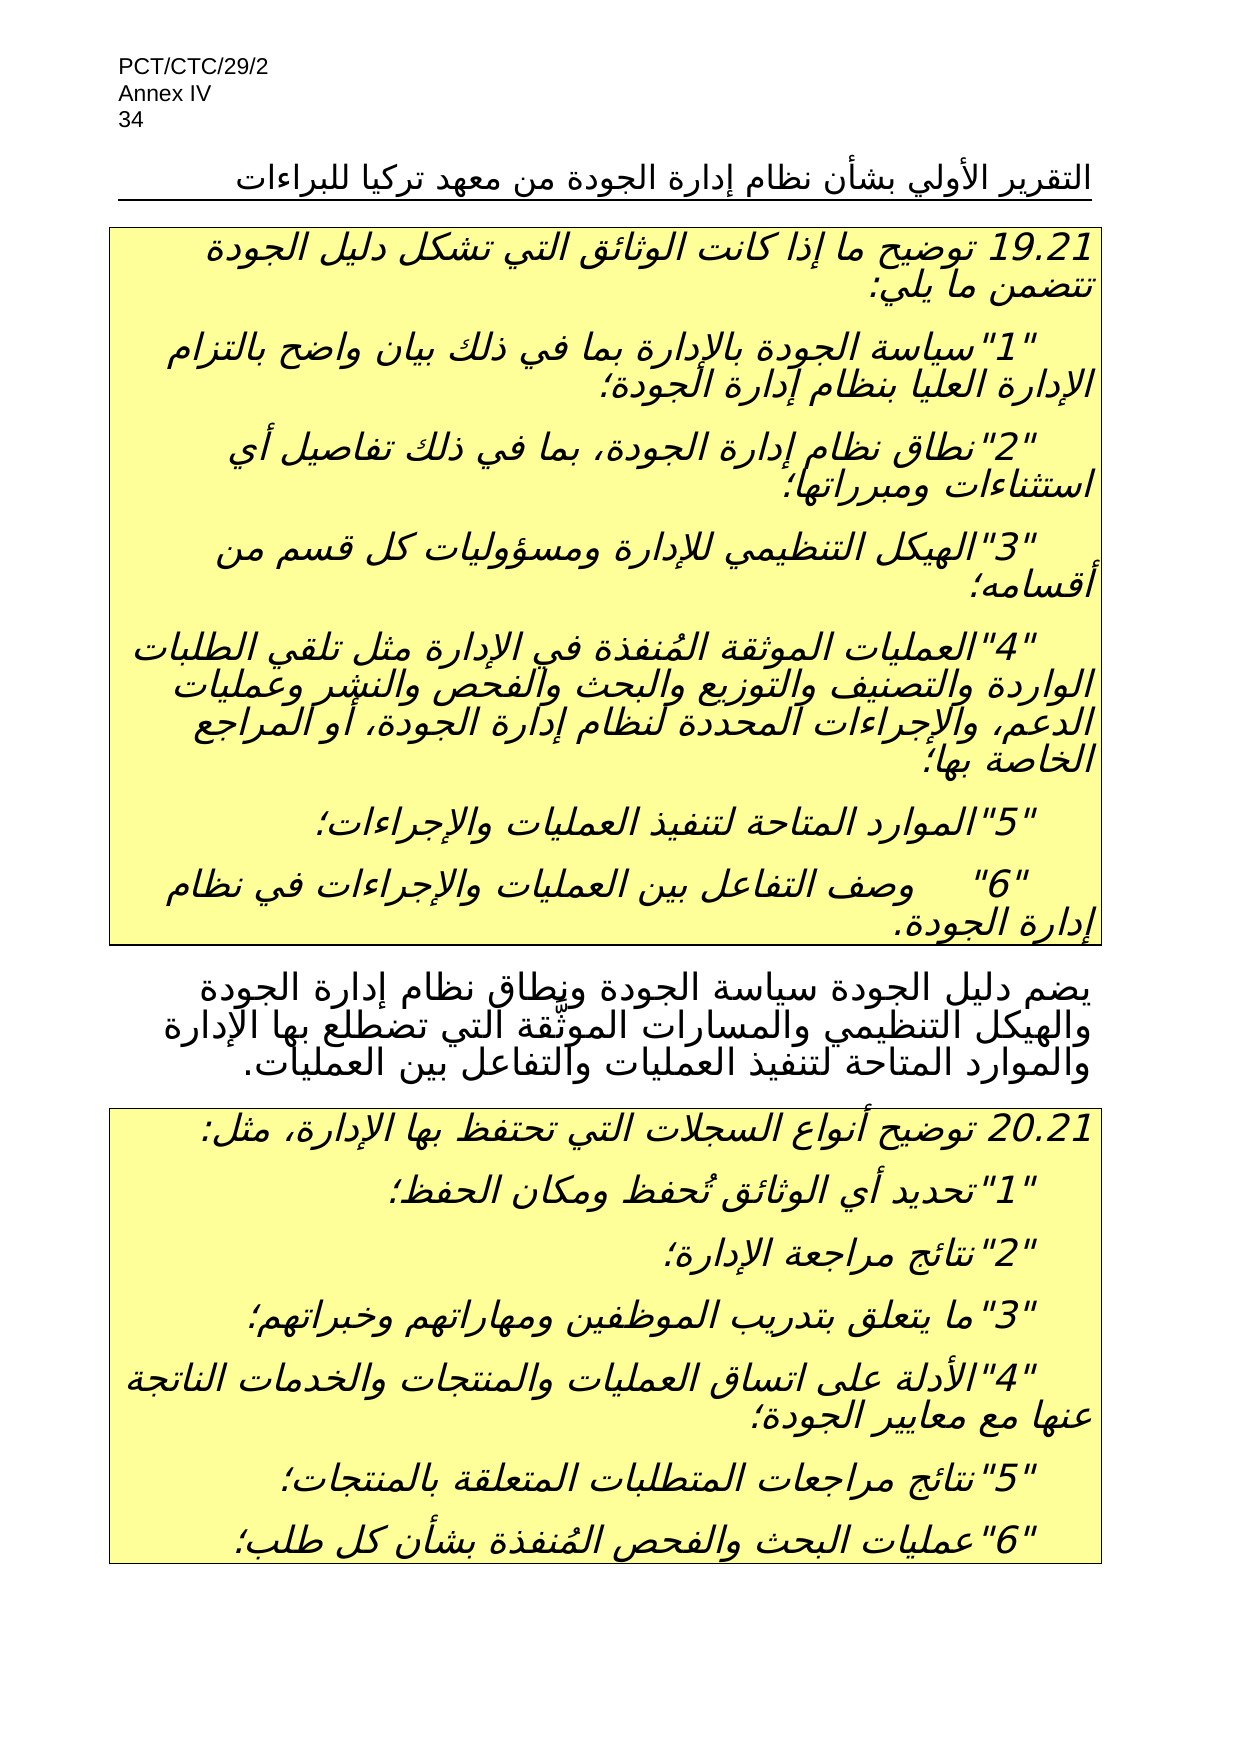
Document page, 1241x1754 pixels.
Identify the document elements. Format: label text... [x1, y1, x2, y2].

text "3" الهيكل التنظيمي للإدارة ومسؤوليات كل قسم من أقسامه؛ [110, 527, 1101, 605]
text "5" الموارد المتاحة لتنفيذ العمليات والإجراءات؛ [110, 802, 1101, 842]
text 19.21 توضيح ما إذا كانت الوثائق التي تشكل دليل الجودة تتضمن ما يلي: [110, 228, 1101, 305]
text "2" نتائج مراجعة الإدارة؛ [110, 1233, 1101, 1274]
text "6" وصف التفاعل بين العمليات والإجراءات في نظام إدارة الجودة. [110, 864, 1101, 944]
text "1" تحديد أي الوثائق تُحفظ ومكان الحفظ؛ [110, 1171, 1101, 1211]
text "1" سياسة الجودة بالإدارة بما في ذلك بيان واضح بالتزام الإدارة العليا بنظام إدارة الجودة؛ [110, 327, 1101, 405]
text يضم دليل الجودة سياسة الجودة ونطاق نظام إدارة الجودة والهيكل التنظيمي والمسارات الموثَّقة التي تضطلع بها الإدارة والموارد المتاحة لتنفيذ العمليات والتفاعل بين العمليات. [118, 971, 1092, 1083]
text 20.21 توضيح أنواع السجلات التي تحتفظ بها الإدارة، مثل: [110, 1109, 1101, 1149]
text "6" عمليات البحث والفحص المُنفذة بشأن كل طلب؛ [110, 1521, 1101, 1563]
text "4" الأدلة على اتساق العمليات والمنتجات والخدمات الناتجة عنها مع معايير الجودة؛ [110, 1358, 1101, 1436]
text "3" ما يتعلق بتدريب الموظفين ومهاراتهم وخبراتهم؛ [110, 1296, 1101, 1336]
text "5" نتائج مراجعات المتطلبات المتعلقة بالمنتجات؛ [110, 1458, 1101, 1499]
text "4" العمليات الموثقة المُنفذة في الإدارة مثل تلقي الطلبات الواردة والتصنيف والتوزيع والبحث والفحص والنشر وعمليات الدعم، والإجراءات المحددة لنظام إدارة الجودة، أو المراجع الخاصة بها؛ [110, 627, 1101, 780]
text "2" نطاق نظام إدارة الجودة، بما في ذلك تفاصيل أي استثناءات ومبرراتها؛ [110, 427, 1101, 505]
